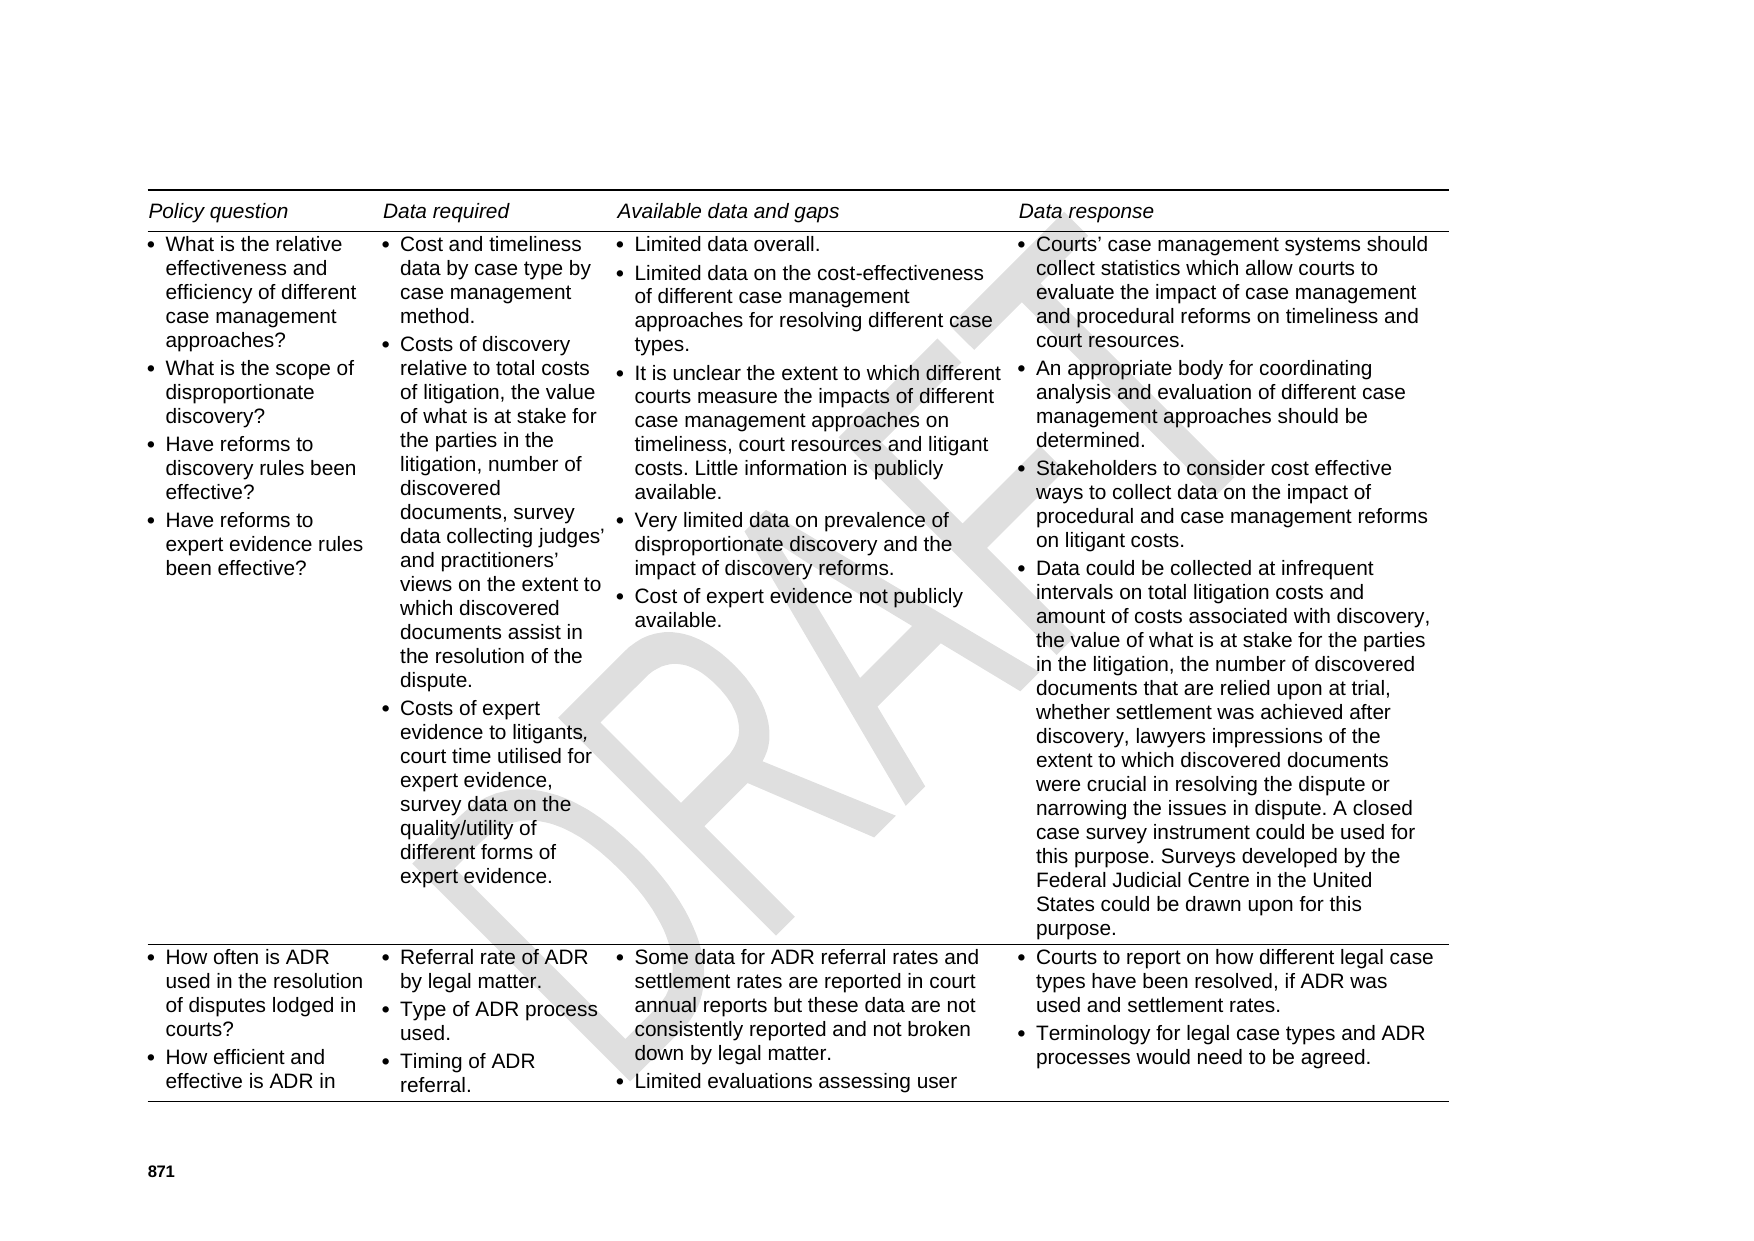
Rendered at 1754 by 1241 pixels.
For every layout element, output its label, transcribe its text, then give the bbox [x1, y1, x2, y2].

table_cell Limited data overall. Limited data on the cost-effectiveness of different case management approaches for resolving different case types. It is unclear the extent to which different courts measure the impacts of different case management approaches on timeliness, court resources and litigant costs. Little information is publicly available. Very limited data on prevalence of disproportionate discovery and the impact of discovery reforms. Cost of expert evidence not publicly available. [617, 232, 1018, 944]
table_cell What is the relative effectiveness and efficiency of different case management approaches? What is the scope of disproportionate discovery? Have reforms to discovery rules been effective? Have reforms to expert evidence rules been effective? [148, 232, 382, 944]
table_header Available data and gaps [617, 191, 1018, 231]
table_cell Cost and timeliness data by case type by case management method. Costs of discovery relative to total costs of litigation, the value of what is at stake for the parties in the litigation, number of discovered documents, survey data collecting judges’ and practitioners’ views on the extent to which discovered documents assist in the resolution of the dispute. Costs of expert evidence to litigants, court time utilised for expert evidence, survey data on the quality/utility of different forms of expert evidence. [382, 232, 617, 944]
table_cell Courts’ case management systems should collect statistics which allow courts to evaluate the impact of case management and procedural reforms on timeliness and court resources. An appropriate body for coordinating analysis and evaluation of different case management approaches should be determined. Stakeholders to consider cost effective ways to collect data on the impact of procedural and case management reforms on litigant costs. Data could be collected at infrequent intervals on total litigation costs and amount of costs associated with discovery, the value of what is at stake for the parties in the litigation, the number of discovered documents that are relied upon at trial, whether settlement was achieved after discovery, lawyers impressions of the extent to which discovered documents were crucial in resolving the dispute or narrowing the issues in dispute. A closed case survey instrument could be used for this purpose. Surveys developed by the Federal Judicial Centre in the United States could be drawn upon for this purpose. [1018, 232, 1449, 944]
table_header Policy question [148, 191, 382, 231]
table_header Data response [1018, 191, 1449, 231]
table_header Data required [382, 191, 617, 231]
